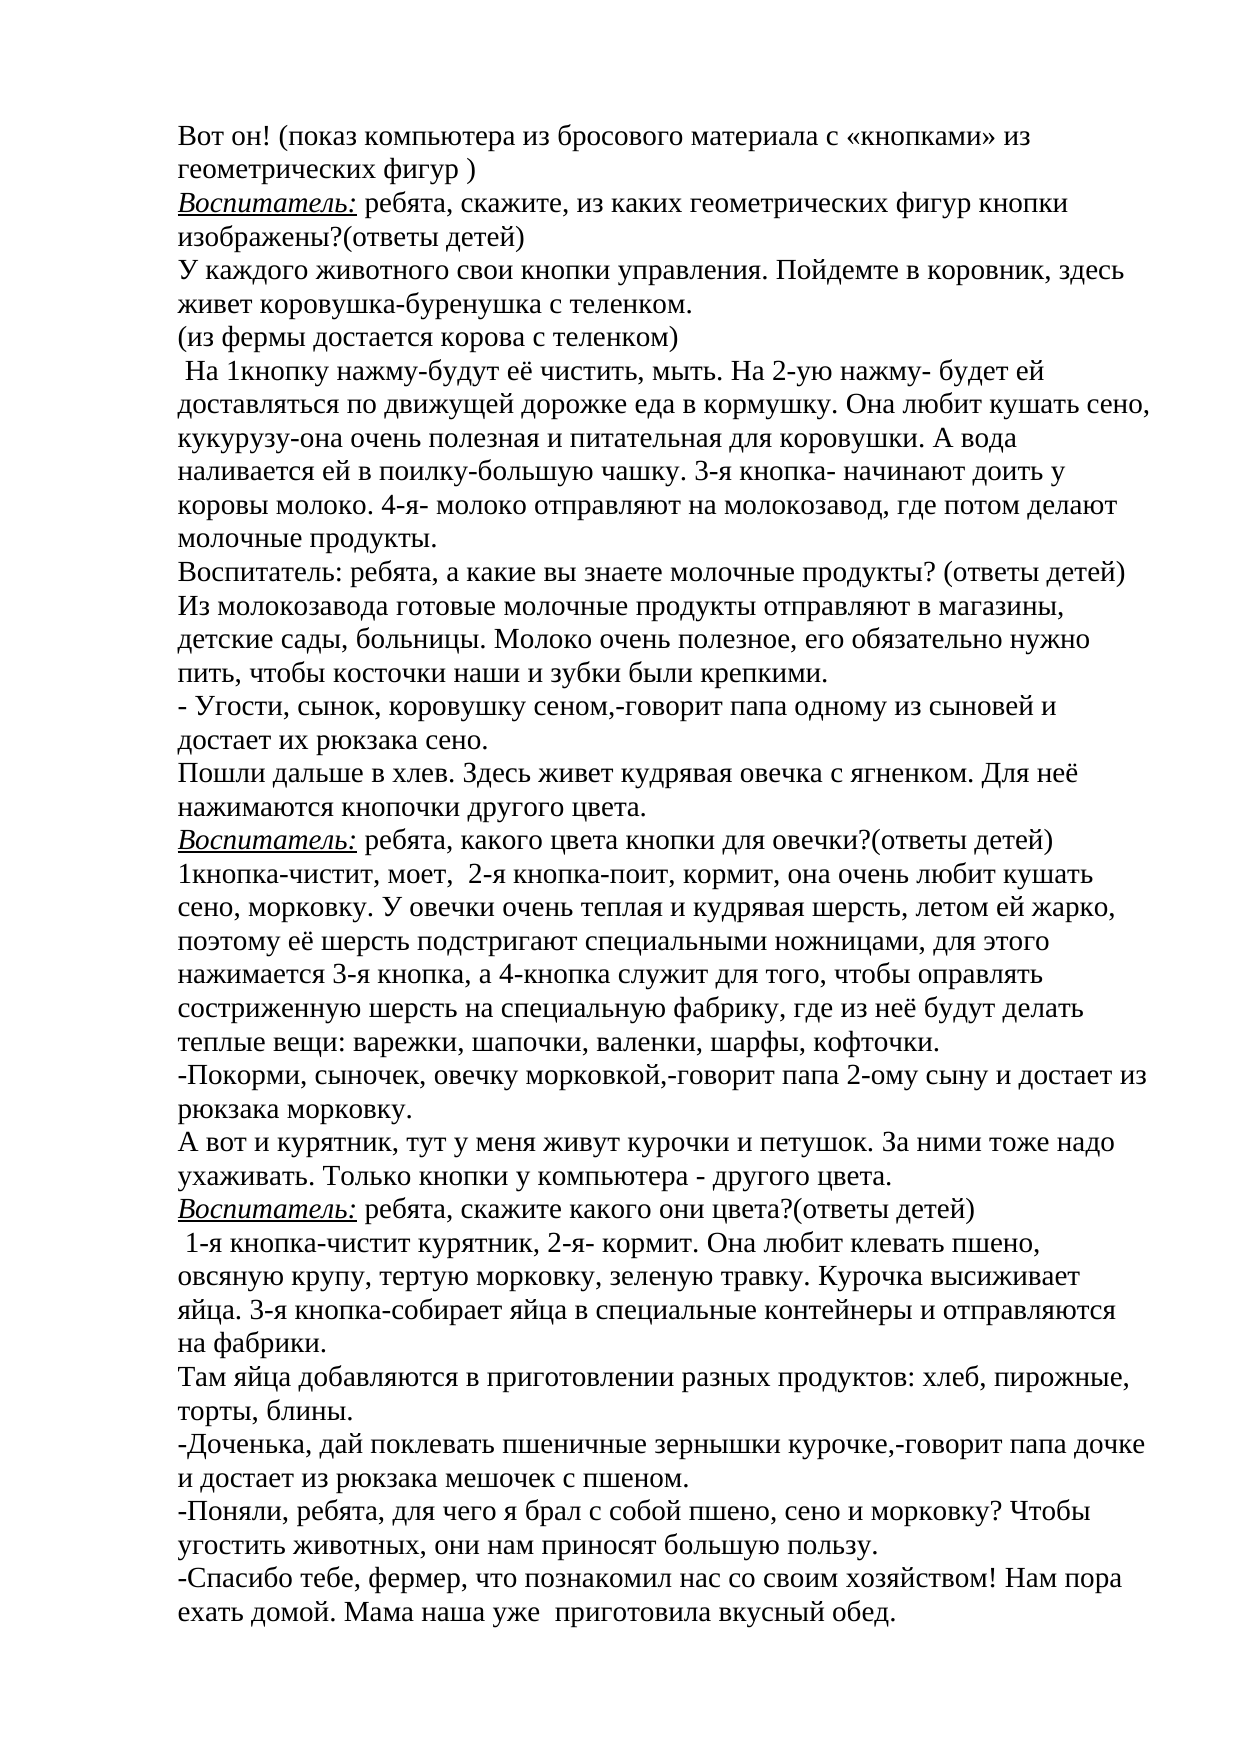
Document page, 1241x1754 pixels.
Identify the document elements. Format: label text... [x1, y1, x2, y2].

text -Спасибо тебе, фермер, что познакомил нас со своим хозяйством! Нам пора ехать домой. Мама наша уже приготовила вкусный обед. [177, 1560, 1152, 1627]
text Из молокозавода готовые молочные продукты отправляют в магазины, детские сады, больницы. Молоко очень полезное, его обязательно нужно пить, чтобы косточки наши и зубки были крепкими. [177, 588, 1152, 688]
text 1-я кнопка-чистит курятник, 2-я- кормит. Она любит клевать пшено, овсяную крупу, тертую морковку, зеленую травку. Курочка высиживает яйца. 3-я кнопка-собирает яйца в специальные контейнеры и отправляются на фабрики. [177, 1225, 1152, 1359]
text Воспитатель: ребята, скажите какого они цвета?(ответы детей) [177, 1191, 1152, 1225]
text Воспитатель: ребята, а какие вы знаете молочные продукты? (ответы детей) [177, 554, 1152, 588]
text Пошли дальше в хлев. Здесь живет кудрявая овечка с ягненком. Для неё нажимаются кнопочки другого цвета. [177, 755, 1152, 822]
text (из фермы достается корова с теленком) [177, 319, 1152, 353]
text Воспитатель: ребята, какого цвета кнопки для овечки?(ответы детей) [177, 822, 1152, 856]
text А вот и курятник, тут у меня живут курочки и петушок. За ними тоже надо ухаживать. Только кнопки у компьютера - другого цвета. [177, 1124, 1152, 1191]
text Вот он! (показ компьютера из бросового материала с «кнопками» из геометрических фигур ) [177, 118, 1152, 185]
text 1кнопка-чистит, моет, 2-я кнопка-поит, кормит, она очень любит кушать сено, морковку. У овечки очень теплая и кудрявая шерсть, летом ей жарко, поэтому её шерсть подстригают специальными ножницами, для этого нажимается 3-я кнопка, а 4-кнопка служит для того, чтобы оправлять состриженную шерсть на специальную фабрику, где из неё будут делать теплые вещи: варежки, шапочки, валенки, шарфы, кофточки. [177, 856, 1152, 1057]
text -Доченька, дай поклевать пшеничные зернышки курочке,-говорит папа дочке и достает из рюкзака мешочек с пшеном. [177, 1426, 1152, 1493]
text -Поняли, ребята, для чего я брал с собой пшено, сено и морковку? Чтобы угостить животных, они нам приносят большую пользу. [177, 1493, 1152, 1560]
text На 1кнопку нажму-будут её чистить, мыть. На 2-ую нажму- будет ей доставляться по движущей дорожке еда в кормушку. Она любит кушать сено, кукурузу-она очень полезная и питательная для коровушки. А вода наливается ей в поилку-большую чашку. 3-я кнопка- начинают доить у коровы молоко. 4-я- молоко отправляют на молокозавод, где потом делают молочные продукты. [177, 353, 1152, 554]
text У каждого животного свои кнопки управления. Пойдемте в коровник, здесь живет коровушка-буренушка с теленком. [177, 252, 1152, 319]
text - Угости, сынок, коровушку сеном,-говорит папа одному из сыновей и достает их рюкзака сено. [177, 688, 1152, 755]
text -Покорми, сыночек, овечку морковкой,-говорит папа 2-ому сыну и достает из рюкзака морковку. [177, 1057, 1152, 1124]
text Там яйца добавляются в приготовлении разных продуктов: хлеб, пирожные, торты, блины. [177, 1359, 1152, 1426]
text Воспитатель: ребята, скажите, из каких геометрических фигур кнопки изображены?(ответы детей) [177, 185, 1152, 252]
